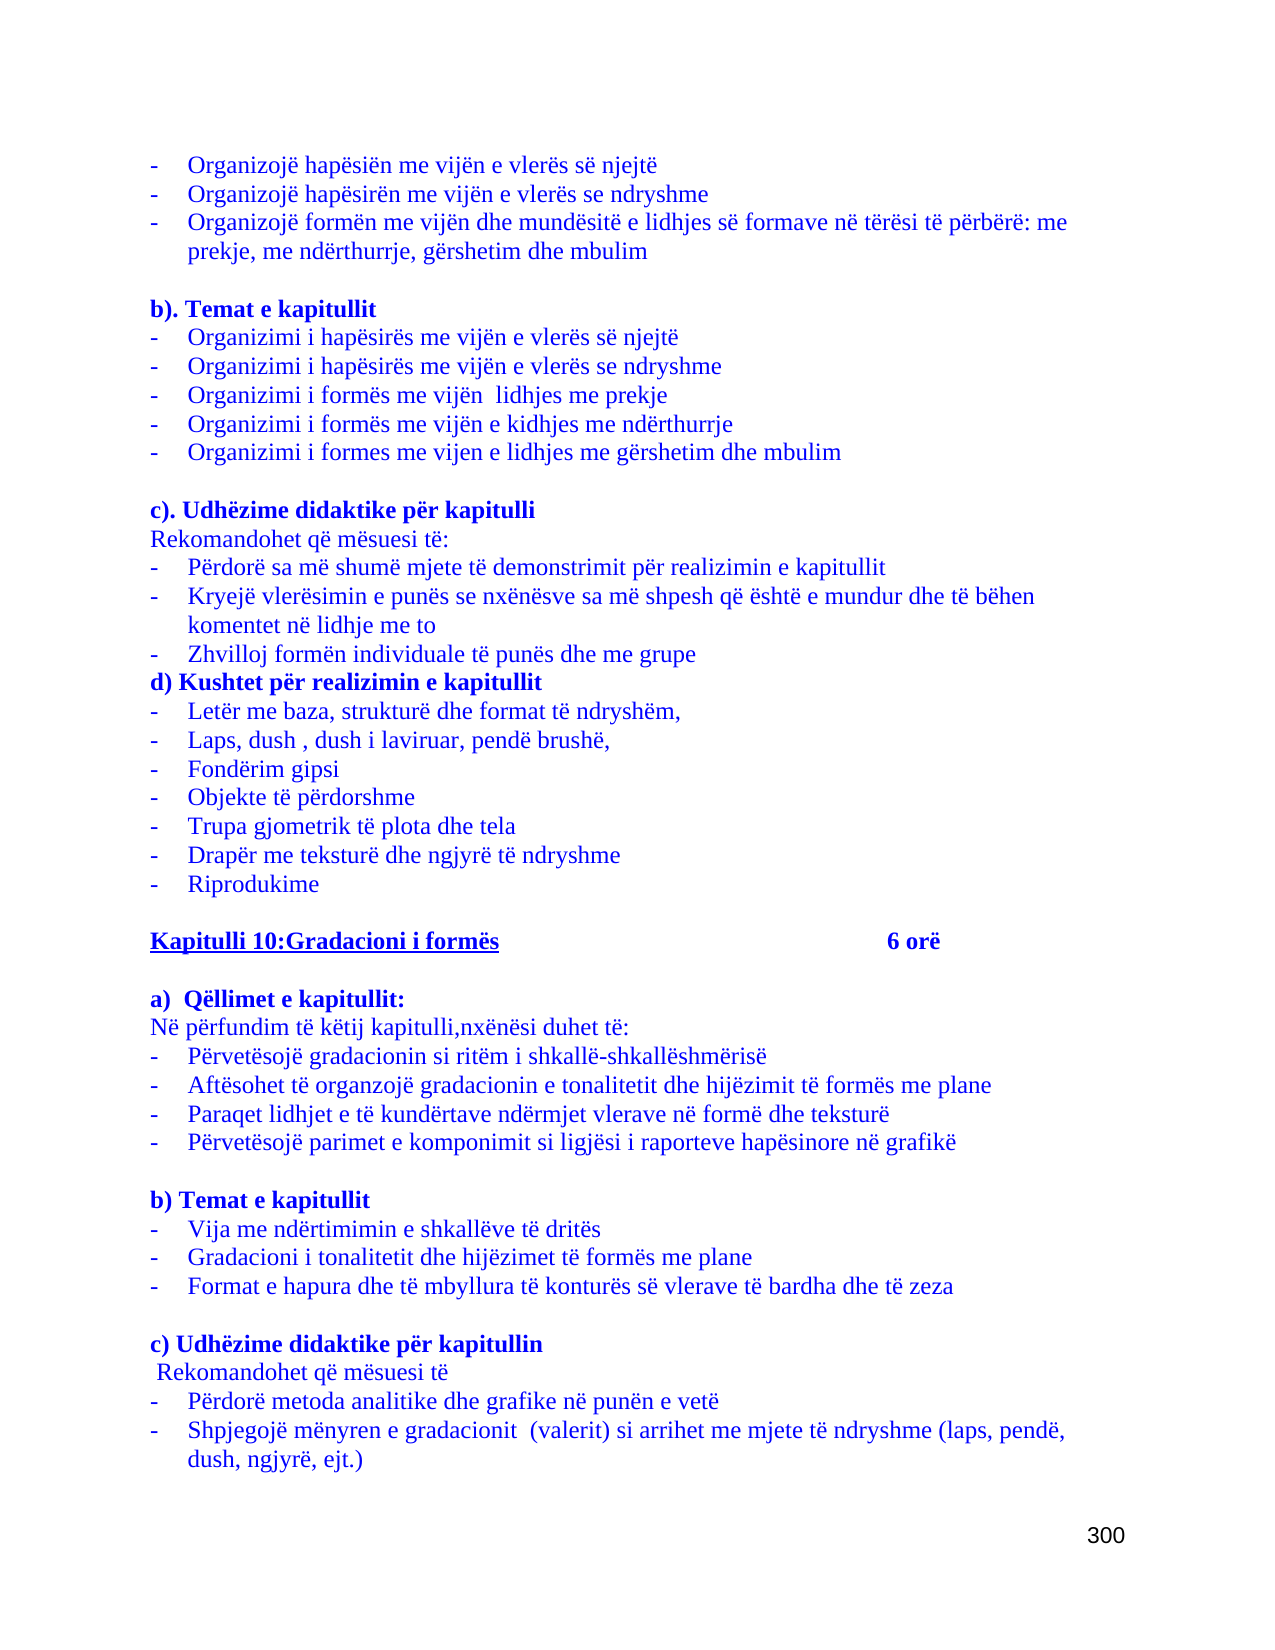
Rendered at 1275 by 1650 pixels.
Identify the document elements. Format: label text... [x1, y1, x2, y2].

list Laps, dush , dush i laviruar, pendë brushë, [150, 725, 1125, 754]
list Zhvilloj formën individuale të punës dhe me grupe [150, 639, 1125, 667]
list Organizimi i hapësirës me vijën e vlerës së njejtë [150, 322, 1125, 351]
text c). Udhëzime didaktike për kapitulli [150, 495, 1125, 524]
text Rekomandohet që mësuesi të [150, 1357, 1125, 1386]
text c) Udhëzime didaktike për kapitullin [150, 1329, 1125, 1357]
text b) Temat e kapitullit [150, 1185, 1125, 1214]
list Përvetësojë gradacionin si ritëm i shkallë-shkallëshmërisë [150, 1041, 1125, 1070]
list Organizojë formën me vijën dhe mundësitë e lidhjes së formave në tërësi të përbërë: me prekje, me ndërthurrje, gërshetim dhe mbulim [150, 207, 1125, 265]
list Gradacioni i tonalitetit dhe hijëzimet të formës me plane [150, 1242, 1125, 1271]
list Përdorë sa më shumë mjete të demonstrimit për realizimin e kapitullit [150, 552, 1125, 581]
list Format e hapura dhe të mbyllura të konturës së vlerave të bardha dhe të zeza [150, 1271, 1125, 1300]
list Aftësohet të organzojë gradacionin e tonalitetit dhe hijëzimit të formës me plane [150, 1070, 1125, 1099]
list Letër me baza, strukturë dhe format të ndryshëm, [150, 696, 1125, 725]
list Objekte të përdorshme [150, 782, 1125, 811]
list Organizojë hapësiën me vijën e vlerës së njejtë [150, 150, 1125, 179]
list Organizimi i formës me vijën lidhjes me prekje [150, 380, 1125, 409]
list Fondërim gipsi [150, 754, 1125, 782]
list Organizimi i formës me vijën e kidhjes me ndërthurrje [150, 409, 1125, 437]
list Vija me ndërtimimin e shkallëve të dritës [150, 1214, 1125, 1242]
text b). Temat e kapitullit [150, 294, 1125, 322]
list Përvetësojë parimet e komponimit si ligjësi i raporteve hapësinore në grafikë [150, 1127, 1125, 1156]
text Në përfundim të këtij kapitulli,nxënësi duhet të: [150, 1012, 1125, 1041]
list Organizimi i hapësirës me vijën e vlerës se ndryshme [150, 351, 1125, 380]
text d) Kushtet për realizimin e kapitullit [150, 667, 1125, 696]
list Kryejë vlerësimin e punës se nxënësve sa më shpesh që është e mundur dhe të bëhen komentet në lidhje me to [150, 581, 1125, 639]
list Paraqet lidhjet e të kundërtave ndërmjet vlerave në formë dhe teksturë [150, 1099, 1125, 1127]
list Përdorë metoda analitike dhe grafike në punën e vetë [150, 1386, 1125, 1415]
list Trupa gjometrik të plota dhe tela [150, 811, 1125, 840]
text a) Qëllimet e kapitullit: [150, 984, 1125, 1012]
list Riprodukime [150, 869, 1125, 897]
text Kapitulli 10:Gradacioni i formës 6 orë [150, 926, 1125, 955]
text Rekomandohet që mësuesi të: [150, 524, 1125, 552]
list Organizimi i formes me vijen e lidhjes me gërshetim dhe mbulim [150, 437, 1125, 466]
list Shpjegojë mënyren e gradacionit (valerit) si arrihet me mjete të ndryshme (laps, pendë, dush, ngjyrë, ejt.) [150, 1415, 1125, 1472]
list Organizojë hapësirën me vijën e vlerës se ndryshme [150, 179, 1125, 207]
list Drapër me teksturë dhe ngjyrë të ndryshme [150, 840, 1125, 869]
